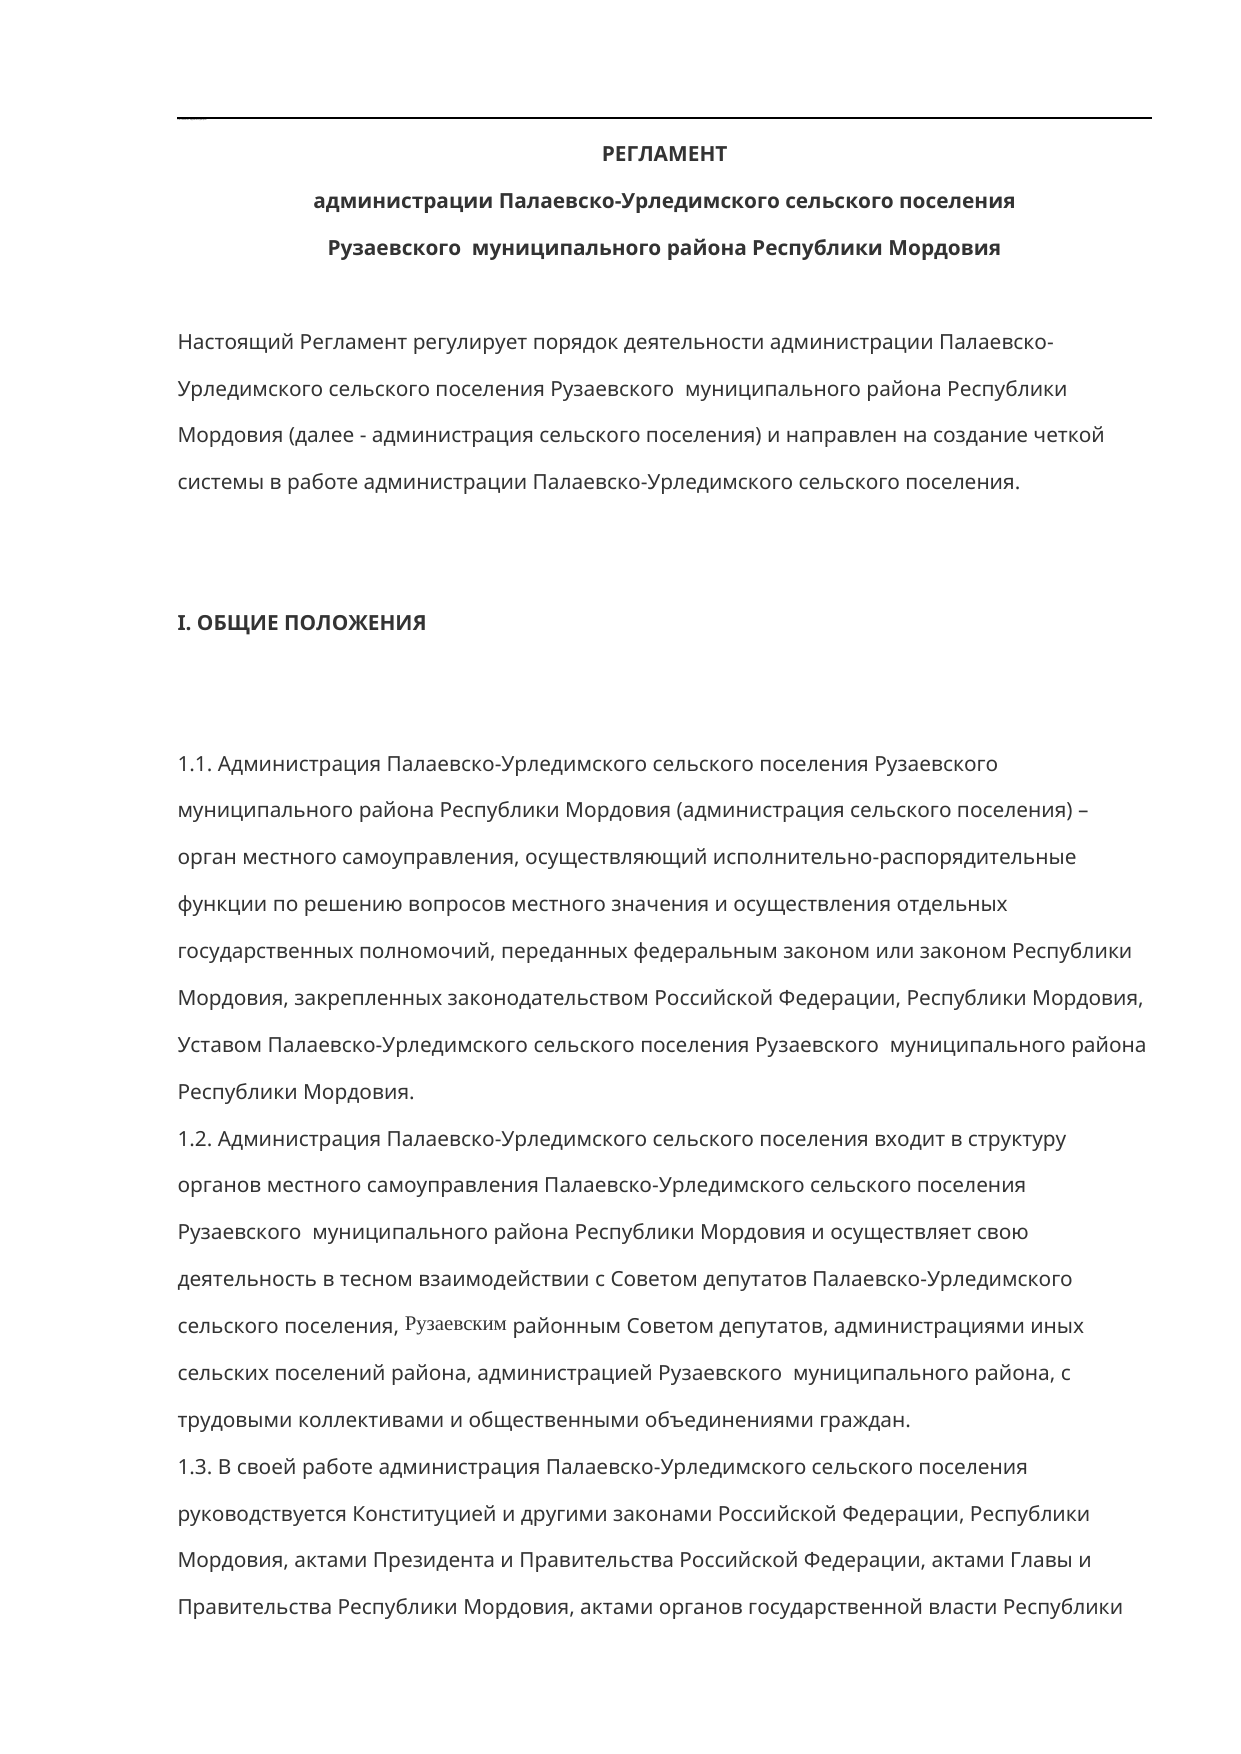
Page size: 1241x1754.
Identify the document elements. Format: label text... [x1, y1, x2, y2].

text РЕГЛАМЕНТ администрации Палаевско-Урледимского сельского поселения Рузаевского муниципального района Республики Мордовия [177, 121, 1152, 262]
text I. ОБЩИЕ ПОЛОЖЕНИЯ [177, 543, 1152, 637]
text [177, 683, 1152, 1621]
text Настоящий Регламент регулирует порядок деятельности администрации Палаевско-Урледимского сельского поселения Рузаевского муниципального района Республики Мордовия (далее - администрация сельского поселения) и направлен на создание четкой системы в работе администрации Палаевско-Урледимского сельского поселения. [177, 308, 1152, 496]
